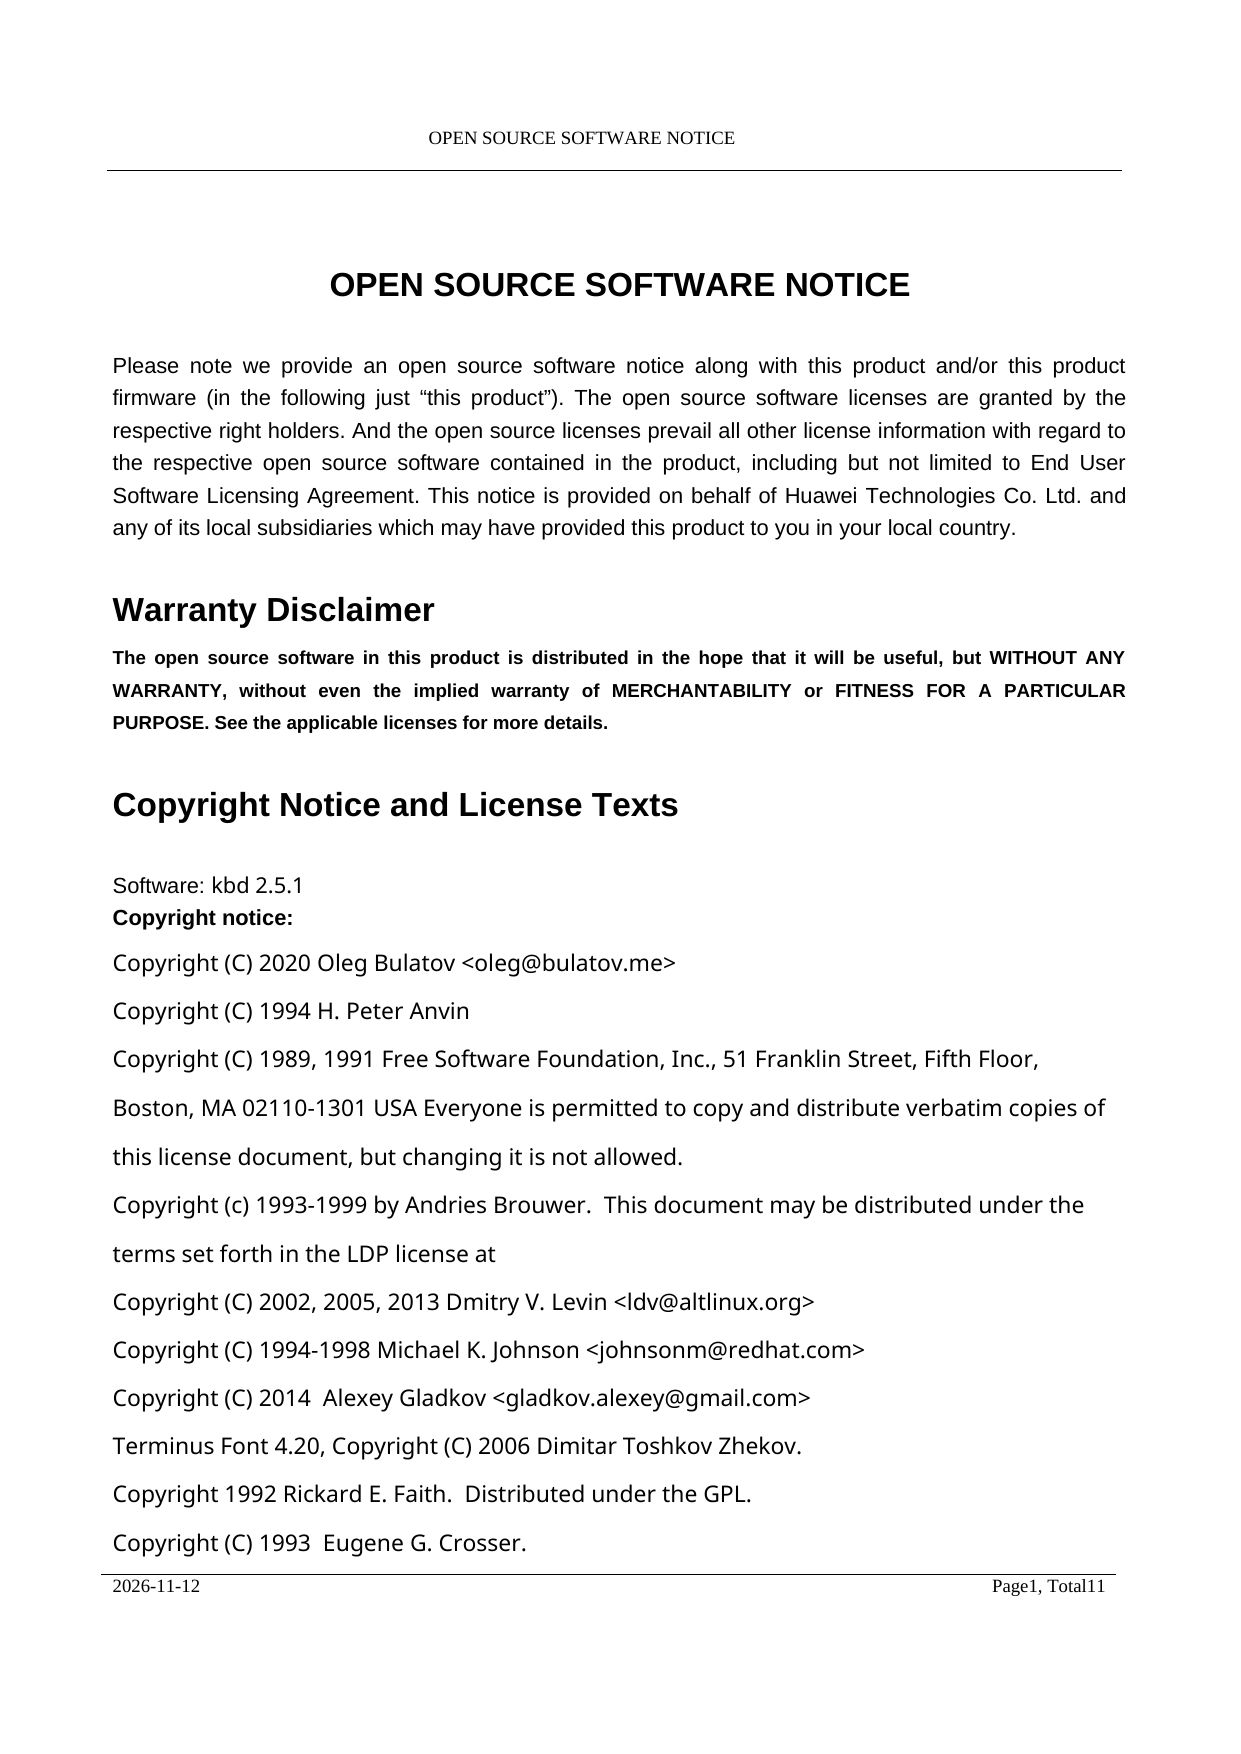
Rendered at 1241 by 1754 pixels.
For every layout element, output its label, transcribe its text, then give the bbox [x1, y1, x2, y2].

text Copyright notice: [112, 901, 1128, 934]
text Warranty Disclaimer [112, 576, 1128, 641]
text Copyright (C) 1994-1998 Michael K. Johnson <johnsonm@redhat.com> [112, 1333, 1128, 1366]
text Copyright (C) 2020 Oleg Bulatov <oleg@bulatov.me> [112, 947, 1128, 979]
text The open source software in this product is distributed in the hope that it will be useful, but WITHOUT ANY WARRANTY, without even the implied warranty of MERCHANTABILITY or FITNESS FOR A PARTICULAR PURPOSE. See the applicable licenses for more details. [112, 641, 1128, 739]
text Software: kbd 2.5.1 [112, 869, 1128, 901]
text OPEN SOURCE SOFTWARE NOTICE [112, 251, 1128, 316]
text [112, 1526, 1128, 1558]
text Copyright (c) 1993-1999 by Andries Brouwer. This document may be distributed under the terms set forth in the LDP license at [112, 1188, 1128, 1270]
text Copyright (C) 2002, 2005, 2013 Dmitry V. Levin <ldv@altlinux.org> [112, 1285, 1128, 1318]
text Copyright (C) 1989, 1991 Free Software Foundation, Inc., 51 Franklin Street, Fifth Floor, Boston, MA 02110-1301 USA Everyone is permitted to copy and distribute verbatim copies of this license document, but changing it is not allowed. [112, 1043, 1128, 1173]
text Please note we provide an open source software notice along with this product and/or this product firmware (in the following just “this product”). The open source software licenses are granted by the respective right holders. And the open source licenses prevail all other license information with regard to the respective open source software contained in the product, including but not limited to End User Software Licensing Agreement. This notice is provided on behalf of Huawei Technologies Co. Ltd. and any of its local subsidiaries which may have provided this product to you in your local country. [112, 349, 1128, 544]
text Copyright (C) 2014 Alexey Gladkov <gladkov.alexey@gmail.com> [112, 1382, 1128, 1414]
text Copyright 1992 Rickard E. Faith. Distributed under the GPL. [112, 1478, 1128, 1510]
text Terminus Font 4.20, Copyright (C) 2006 Dimitar Toshkov Zhekov. [112, 1430, 1128, 1462]
text Copyright (C) 1994 H. Peter Anvin [112, 995, 1128, 1027]
text Copyright Notice and License Texts [112, 771, 1128, 836]
